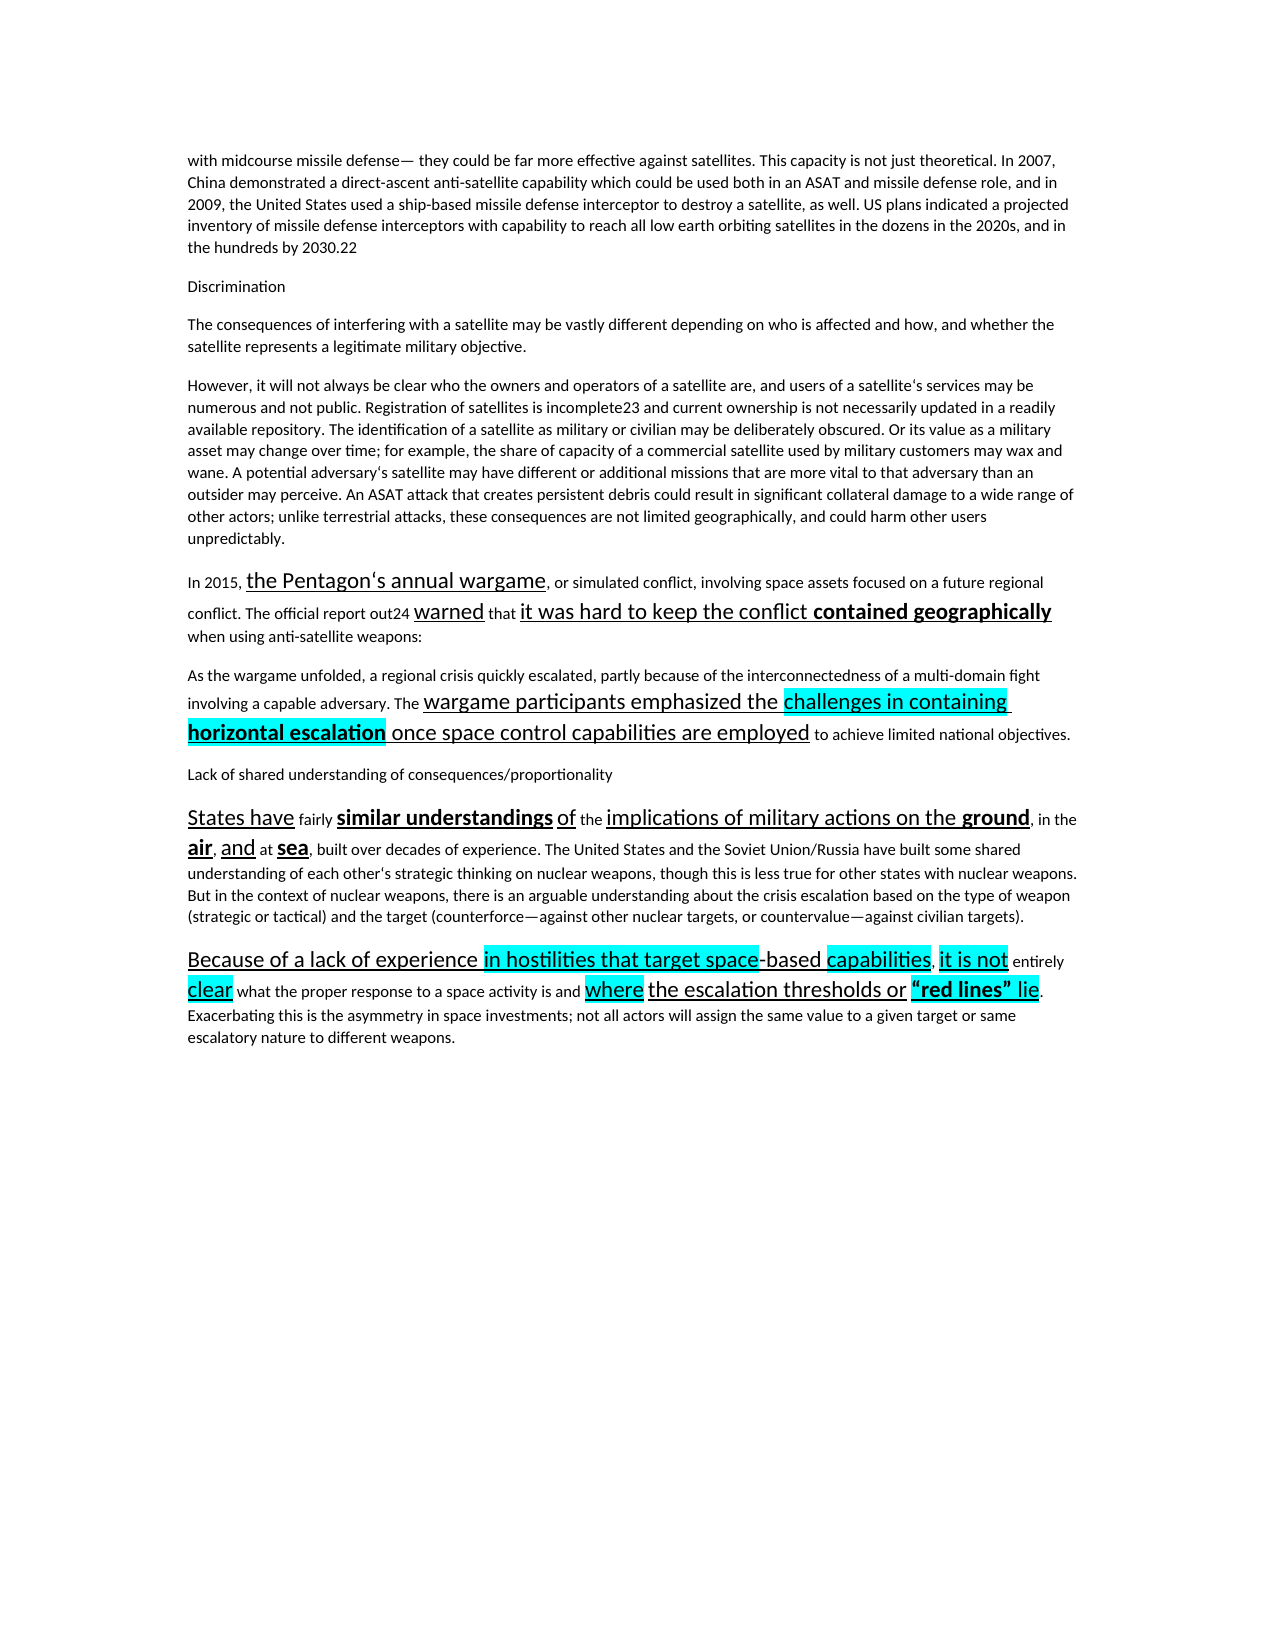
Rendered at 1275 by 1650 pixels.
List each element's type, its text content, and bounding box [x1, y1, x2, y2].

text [187, 150, 1087, 258]
text Lack of shared understanding of consequences/proportionality [187, 764, 1087, 785]
text In 2015, the Pentagon‘s annual wargame, or simulated conflict, involving space assets focused on a future regional conflict. The official report out24 warned that it was hard to keep the conflict contained geographically when using anti-satellite weapons: [187, 567, 1087, 647]
text As the wargame unfolded, a regional crisis quickly escalated, partly because of the interconnectedness of a multi-domain fight involving a capable adversary. The wargame participants emphasized the challenges in containing horizontal escalation once space control capabilities are employed to achieve limited national objectives. [187, 665, 1087, 746]
text Because of a lack of experience in hostilities that target space-based capabilities, it is not entirely clear what the proper response to a space activity is and where the escalation thresholds or “red lines” lie. Exacerbating this is the asymmetry in space investments; not all actors will assign the same value to a given target or same escalatory nature to different weapons. [187, 945, 1087, 1047]
text However, it will not always be clear who the owners and operators of a satellite are, and users of a satellite‘s services may be numerous and not public. Registration of satellites is incomplete23 and current ownership is not necessarily updated in a readily available repository. The identification of a satellite as military or civilian may be deliberately obscured. Or its value as a military asset may change over time; for example, the share of capacity of a commercial satellite used by military customers may wax and wane. A potential adversary‘s satellite may have different or additional missions that are more vital to that adversary than an outsider may perceive. An ASAT attack that creates persistent debris could result in significant collateral damage to a wide range of other actors; unlike terrestrial attacks, these consequences are not limited geographically, and could harm other users unpredictably. [187, 375, 1087, 548]
text States have fairly similar understandings of the implications of military actions on the ground, in the air, and at sea, built over decades of experience. The United States and the Soviet Union/Russia have built some shared understanding of each other‘s strategic thinking on nuclear weapons, though this is less true for other states with nuclear weapons. But in the context of nuclear weapons, there is an arguable understanding about the crisis escalation based on the type of weapon (strategic or tactical) and the target (counterforce—against other nuclear targets, or countervalue—against civilian targets). [187, 803, 1087, 927]
text The consequences of interfering with a satellite may be vastly different depending on who is affected and how, and whether the satellite represents a legitimate military objective. [187, 314, 1087, 357]
text Discrimination [187, 276, 1087, 296]
